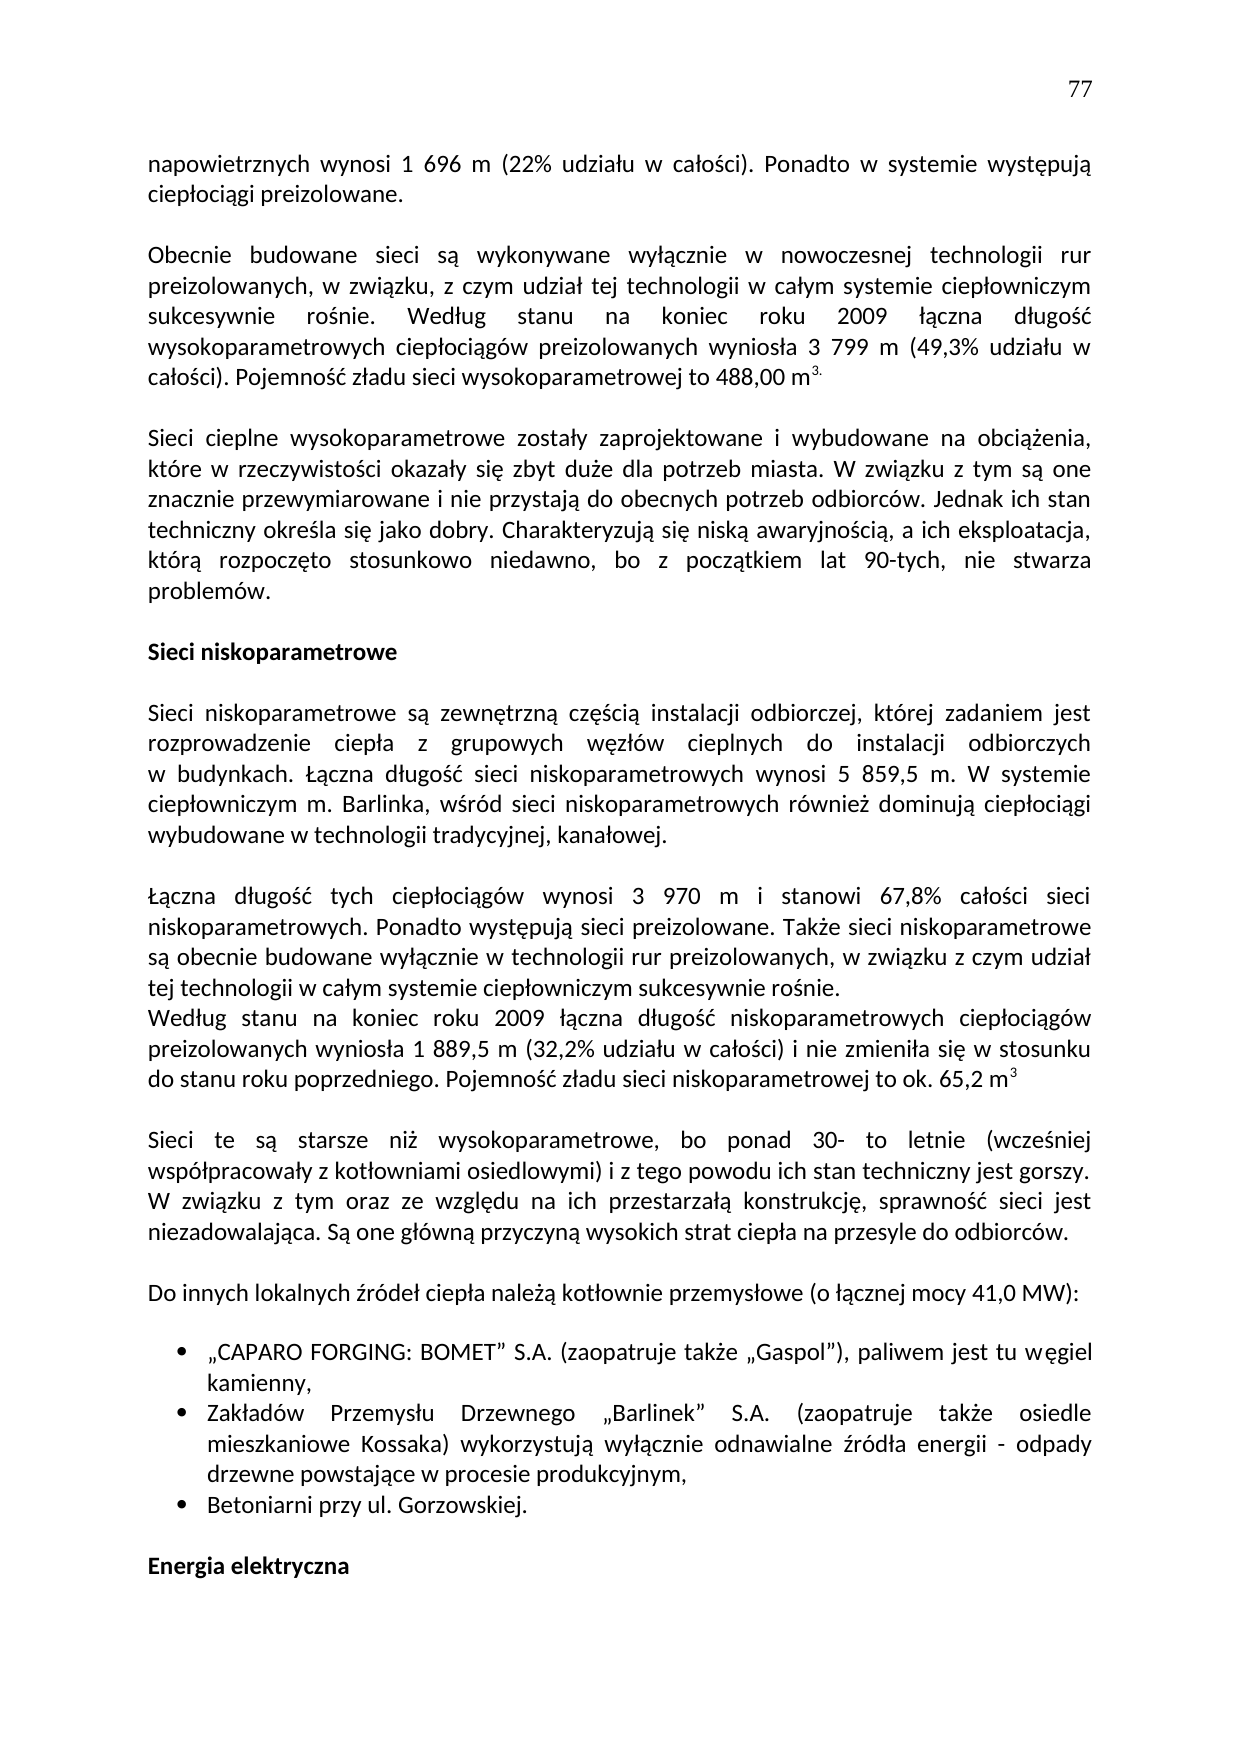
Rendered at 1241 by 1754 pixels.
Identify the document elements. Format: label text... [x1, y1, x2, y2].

text Sieci niskoparametrowe [148, 636, 1092, 667]
list Betoniarni przy ul. Gorzowskiej. [177, 1489, 1092, 1519]
list Zakładów Przemysłu Drzewnego „Barlinek” S.A. (zaopatruje także osiedle mieszkaniowe Kossaka) wykorzystują wyłącznie odnawialne źródła energii - odpady drzewne powstające w procesie produkcyjnym, [177, 1397, 1092, 1489]
text Sieci te są starsze niż wysokoparametrowe, bo ponad 30- to letnie (wcześniej współpracowały z kotłowniami osiedlowymi) i z tego powodu ich stan techniczny jest gorszy. W związku z tym oraz ze względu na ich przestarzałą konstrukcję, sprawność sieci jest niezadowalająca. Są one główną przyczyną wysokich strat ciepła na przesyle do odbiorców. [148, 1124, 1092, 1246]
text Energia elektryczna [148, 1550, 1092, 1580]
list „CAPARO FORGING: BOMET” S.A. (zaopatruje także „Gaspol”), paliwem jest tu węgiel kamienny, [177, 1336, 1092, 1397]
text Obecnie budowane sieci są wykonywane wyłącznie w nowoczesnej technologii rur preizolowanych, w związku, z czym udział tej technologii w całym systemie ciepłowniczym sukcesywnie rośnie. Według stanu na koniec roku 2009 łączna długość wysokoparametrowych ciepłociągów preizolowanych wyniosła 3 799 m (49,3% udziału w całości). Pojemność zładu sieci wysokoparametrowej to 488,00 m3. [148, 239, 1092, 392]
text Sieci niskoparametrowe są zewnętrzną częścią instalacji odbiorczej, której zadaniem jest rozprowadzenie ciepła z grupowych węzłów cieplnych do instalacji odbiorczych w budynkach. Łączna długość sieci niskoparametrowych wynosi 5 859,5 m. W systemie ciepłowniczym m. Barlinka, wśród sieci niskoparametrowych również dominują ciepłociągi wybudowane w technologii tradycyjnej, kanałowej. [148, 697, 1092, 850]
text Łączna długość tych ciepłociągów wynosi 3 970 m i stanowi 67,8% całości sieci niskoparametrowych. Ponadto występują sieci preizolowane. Także sieci niskoparametrowe są obecnie budowane wyłącznie w technologii rur preizolowanych, w związku z czym udział tej technologii w całym systemie ciepłowniczym sukcesywnie rośnie. [148, 880, 1092, 1002]
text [148, 148, 1092, 209]
text Według stanu na koniec roku 2009 łączna długość niskoparametrowych ciepłociągów preizolowanych wyniosła 1 889,5 m (32,2% udziału w całości) i nie zmieniła się w stosunku do stanu roku poprzedniego. Pojemność zładu sieci niskoparametrowej to ok. 65,2 m3 [148, 1002, 1092, 1094]
text Do innych lokalnych źródeł ciepła należą kotłownie przemysłowe (o łącznej mocy 41,0 MW): [148, 1277, 1092, 1307]
text Sieci cieplne wysokoparametrowe zostały zaprojektowane i wybudowane na obciążenia, które w rzeczywistości okazały się zbyt duże dla potrzeb miasta. W związku z tym są one znacznie przewymiarowane i nie przystają do obecnych potrzeb odbiorców. Jednak ich stan techniczny określa się jako dobry. Charakteryzują się niską awaryjnością, a ich eksploatacja, którą rozpoczęto stosunkowo niedawno, bo z początkiem lat 90-tych, nie stwarza problemów. [148, 422, 1092, 606]
